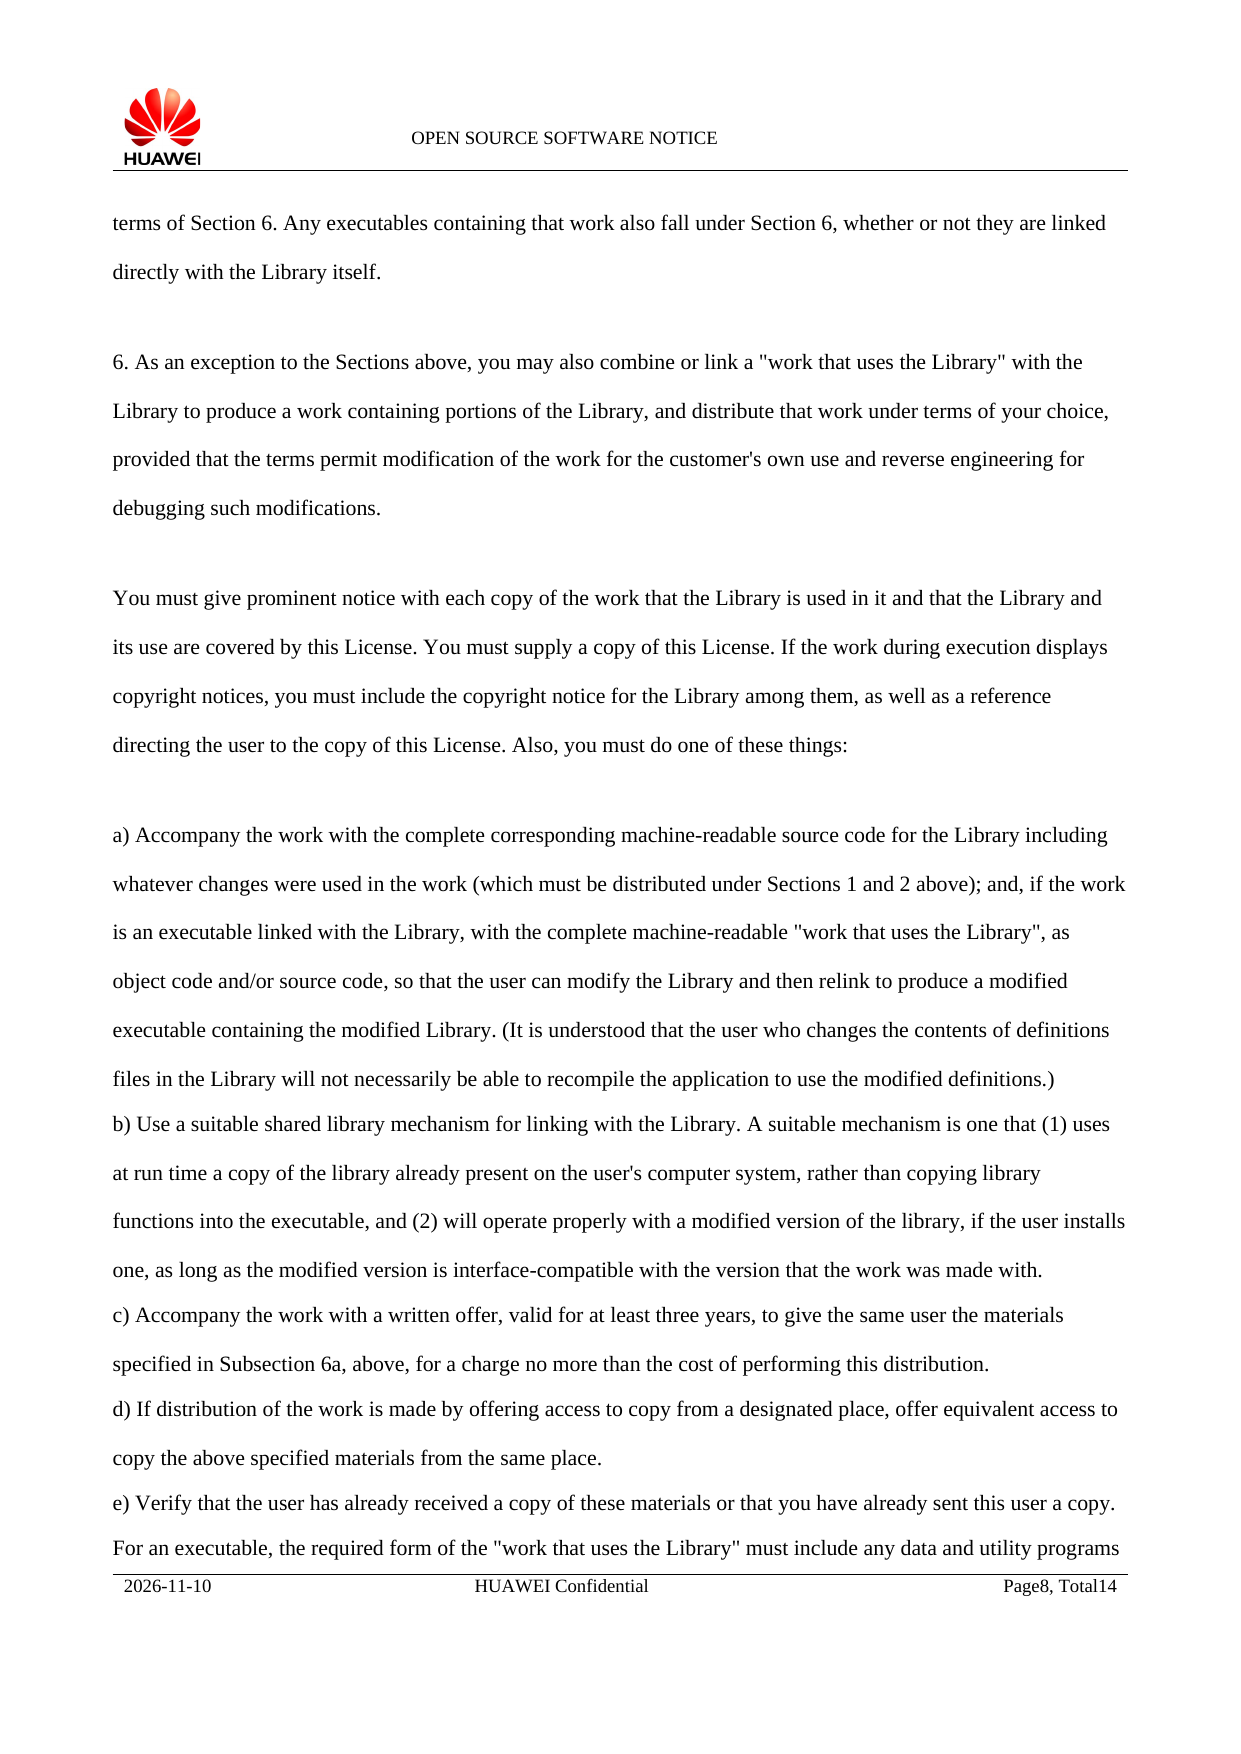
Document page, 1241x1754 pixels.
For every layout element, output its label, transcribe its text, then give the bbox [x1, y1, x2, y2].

text b) Use a suitable shared library mechanism for linking with the Library. A suitable mechanism is one that (1) uses at run time a copy of the library already present on the user's computer system, rather than copying library functions into the executable, and (2) will operate properly with a modified version of the library, if the user installs one, as long as the modified version is interface-compatible with the version that the work was made with. [112, 1107, 1128, 1286]
picture [124, 88, 201, 165]
text a) Accompany the work with the complete corresponding machine-readable source code for the Library including whatever changes were used in the work (which must be distributed under Sections 1 and 2 above); and, if the work is an executable linked with the Library, with the complete machine-readable "work that uses the Library", as object code and/or source code, so that the user can modify the Library and then relink to produce a modified executable containing the modified Library. (It is understood that the user who changes the contents of definitions files in the Library will not necessarily be able to recompile the application to use the modified definitions.) [112, 818, 1128, 1094]
text e) Verify that the user has already received a copy of these materials or that you have already sent this user a copy. [112, 1486, 1128, 1519]
text d) If distribution of the work is made by offering access to copy from a designated place, offer equivalent access to copy the above specified materials from the same place. [112, 1392, 1128, 1473]
text You must give prominent notice with each copy of the work that the Library is used in it and that the Library and its use are covered by this License. You must supply a copy of this License. If the work during execution displays copyright notices, you must include the copyright notice for the Library among them, as well as a reference directing the user to the copy of this License. Also, you must do one of these things: [112, 582, 1128, 761]
text c) Accompany the work with a written offer, valid for at least three years, to give the same user the materials specified in Subsection 6a, above, for a charge no more than the cost of performing this distribution. [112, 1298, 1128, 1380]
text 6. As an exception to the Sections above, you may also combine or link a "work that uses the Library" with the Library to produce a work containing portions of the Library, and distribute that work under terms of your choice, provided that the terms permit modification of the work for the customer's own use and reverse engineering for debugging such modifications. [112, 345, 1128, 524]
